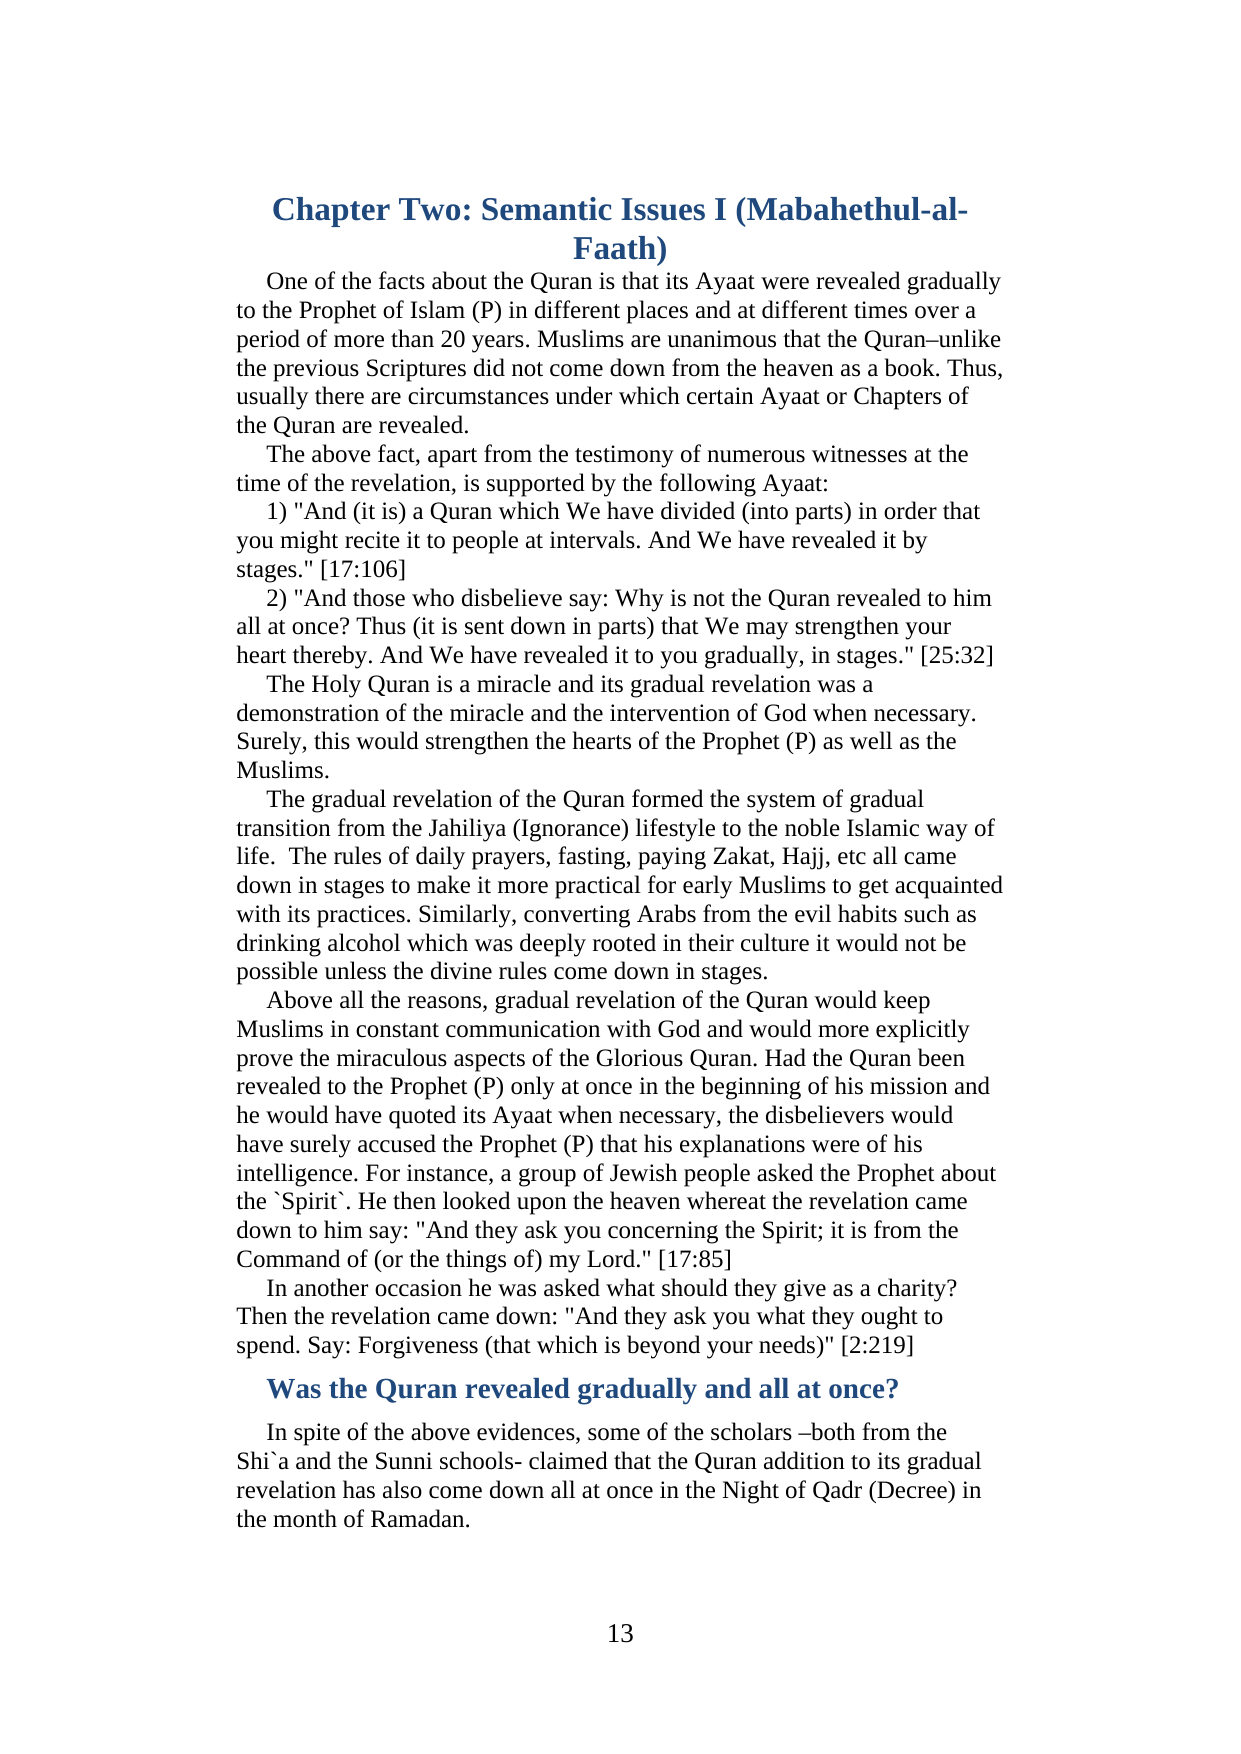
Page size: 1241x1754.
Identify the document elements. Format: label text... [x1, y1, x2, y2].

text The above fact, apart from the testimony of numerous witnesses at the time of the revelation, is supported by the following Ayaat: [236, 439, 1004, 496]
text 2) "And those who disbelieve say: Why is not the Quran revealed to him all at once? Thus (it is sent down in parts) that We may strengthen your heart thereby. And We have revealed it to you gradually, in stages." [25:32] [236, 583, 1004, 669]
text In another occasion he was asked what should they give as a charity? Then the revelation came down: "And they ask you what they ought to spend. Say: Forgiveness (that which is beyond your needs)" [2:219] [236, 1273, 1004, 1359]
subtitle Chapter Two: Semantic Issues I (Mabahethul-al-Faath) [236, 190, 1004, 266]
text One of the facts about the Quran is that its Ayaat were revealed gradually to the Prophet of Islam (P) in different places and at different times over a period of more than 20 years. Muslims are unanimous that the Quran–unlike the previous Scriptures did not come down from the heaven as a book. Thus, usually there are circumstances under which certain Ayaat or Chapters of the Quran are revealed. [236, 266, 1004, 439]
text 1) "And (it is) a Quran which We have divided (into parts) in order that you might recite it to people at intervals. And We have revealed it by stages." [17:106] [236, 496, 1004, 583]
text The gradual revelation of the Quran formed the system of gradual transition from the Jahiliya (Ignorance) lifestyle to the noble Islamic way of life. The rules of daily prayers, fasting, paying Zakat, Hajj, etc all came down in stages to make it more practical for early Muslims to get acquainted with its practices. Similarly, converting Arabs from the evil habits such as drinking alcohol which was deeply rooted in their culture it would not be possible unless the divine rules come down in stages. [236, 784, 1004, 985]
text Above all the reasons, gradual revelation of the Quran would keep Muslims in constant communication with God and would more explicitly prove the miraculous aspects of the Glorious Quran. Had the Quran been revealed to the Prophet (P) only at once in the beginning of his mission and he would have quoted its Ayaat when necessary, the disbelievers would have surely accused the Prophet (P) that his explanations were of his intelligence. For instance, a group of Jewish people asked the Prophet about the `Spirit`. He then looked upon the heaven whereat the revelation came down to him say: "And they ask you concerning the Spirit; it is from the Command of (or the things of) my Lord." [17:85] [236, 985, 1004, 1273]
text The Holy Quran is a miracle and its gradual revelation was a demonstration of the miracle and the intervention of God when necessary. Surely, this would strengthen the hearts of the Prophet (P) as well as the Muslims. [236, 669, 1004, 784]
subtitle Was the Quran revealed gradually and all at once? [236, 1371, 1004, 1405]
text In spite of the above evidences, some of the scholars –both from the Shi`a and the Sunni schools- claimed that the Quran addition to its gradual revelation has also come down all at once in the Night of Qadr (Decree) in the month of Ramadan. [236, 1417, 1004, 1532]
